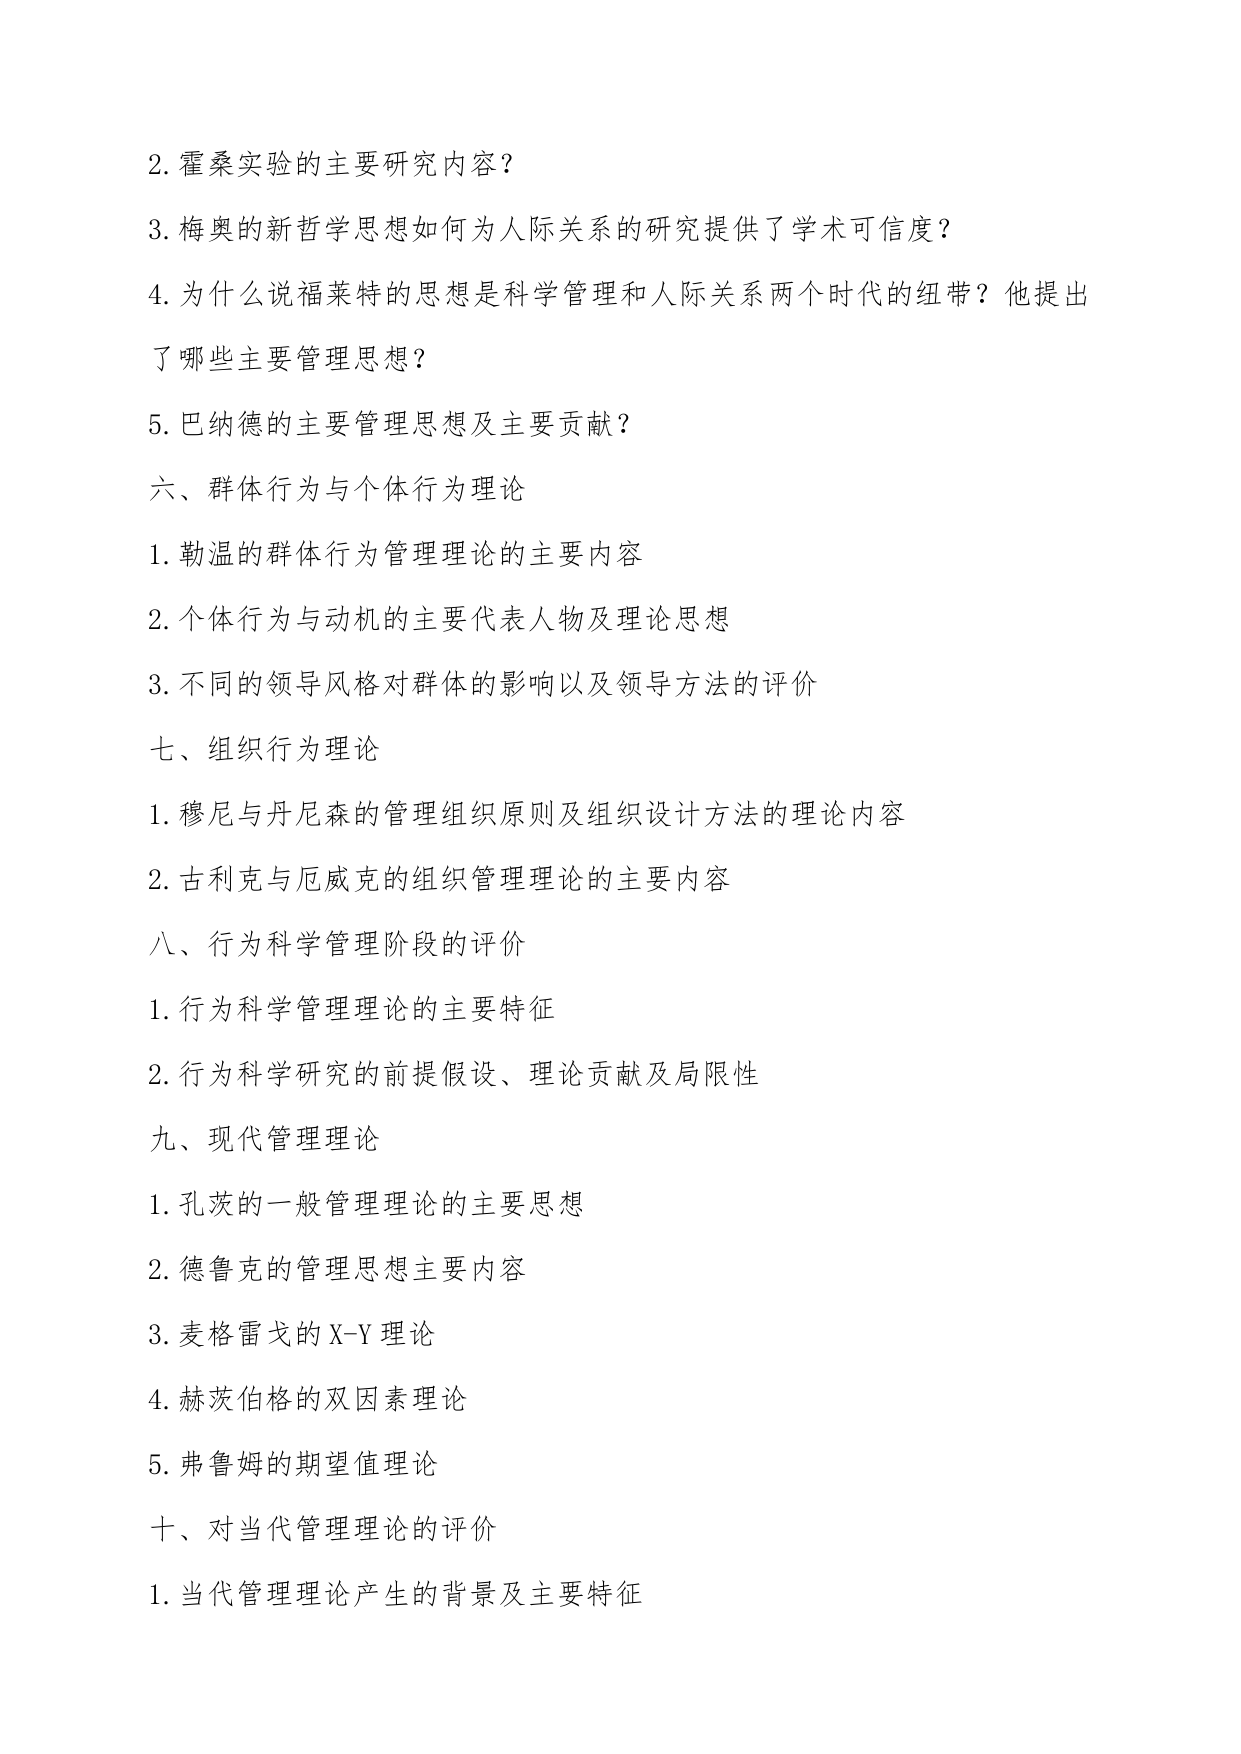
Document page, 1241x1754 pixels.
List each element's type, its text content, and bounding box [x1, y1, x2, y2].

text 3.梅奥的新哲学思想如何为人际关系的研究提供了学术可信度？ [148, 194, 1092, 259]
text 1.行为科学管理理论的主要特征 [148, 974, 1092, 1039]
text 八、行为科学管理阶段的评价 [148, 909, 1092, 974]
text 5.巴纳德的主要管理思想及主要贡献？ [148, 389, 1092, 454]
text 2.个体行为与动机的主要代表人物及理论思想 [148, 584, 1092, 649]
text 2.行为科学研究的前提假设、理论贡献及局限性 [148, 1039, 1092, 1104]
text 5.弗鲁姆的期望值理论 [148, 1429, 1092, 1494]
text 2.霍桑实验的主要研究内容？ [148, 129, 1092, 194]
text 1.勒温的群体行为管理理论的主要内容 [148, 519, 1092, 584]
text 九、现代管理理论 [148, 1104, 1092, 1169]
text 1.当代管理理论产生的背景及主要特征 [148, 1559, 1092, 1624]
text 1.穆尼与丹尼森的管理组织原则及组织设计方法的理论内容 [148, 779, 1092, 844]
text 3.不同的领导风格对群体的影响以及领导方法的评价 [148, 649, 1092, 714]
text 1.孔茨的一般管理理论的主要思想 [148, 1169, 1092, 1234]
text 3.麦格雷戈的X-Y理论 [148, 1299, 1092, 1364]
text 2.德鲁克的管理思想主要内容 [148, 1234, 1092, 1299]
text 七、组织行为理论 [148, 714, 1092, 779]
text 十、对当代管理理论的评价 [148, 1494, 1092, 1559]
text 4.赫茨伯格的双因素理论 [148, 1364, 1092, 1429]
text 六、群体行为与个体行为理论 [148, 454, 1092, 519]
text 4.为什么说福莱特的思想是科学管理和人际关系两个时代的纽带？他提出了哪些主要管理思想？ [148, 259, 1092, 389]
text 2.古利克与厄威克的组织管理理论的主要内容 [148, 844, 1092, 909]
